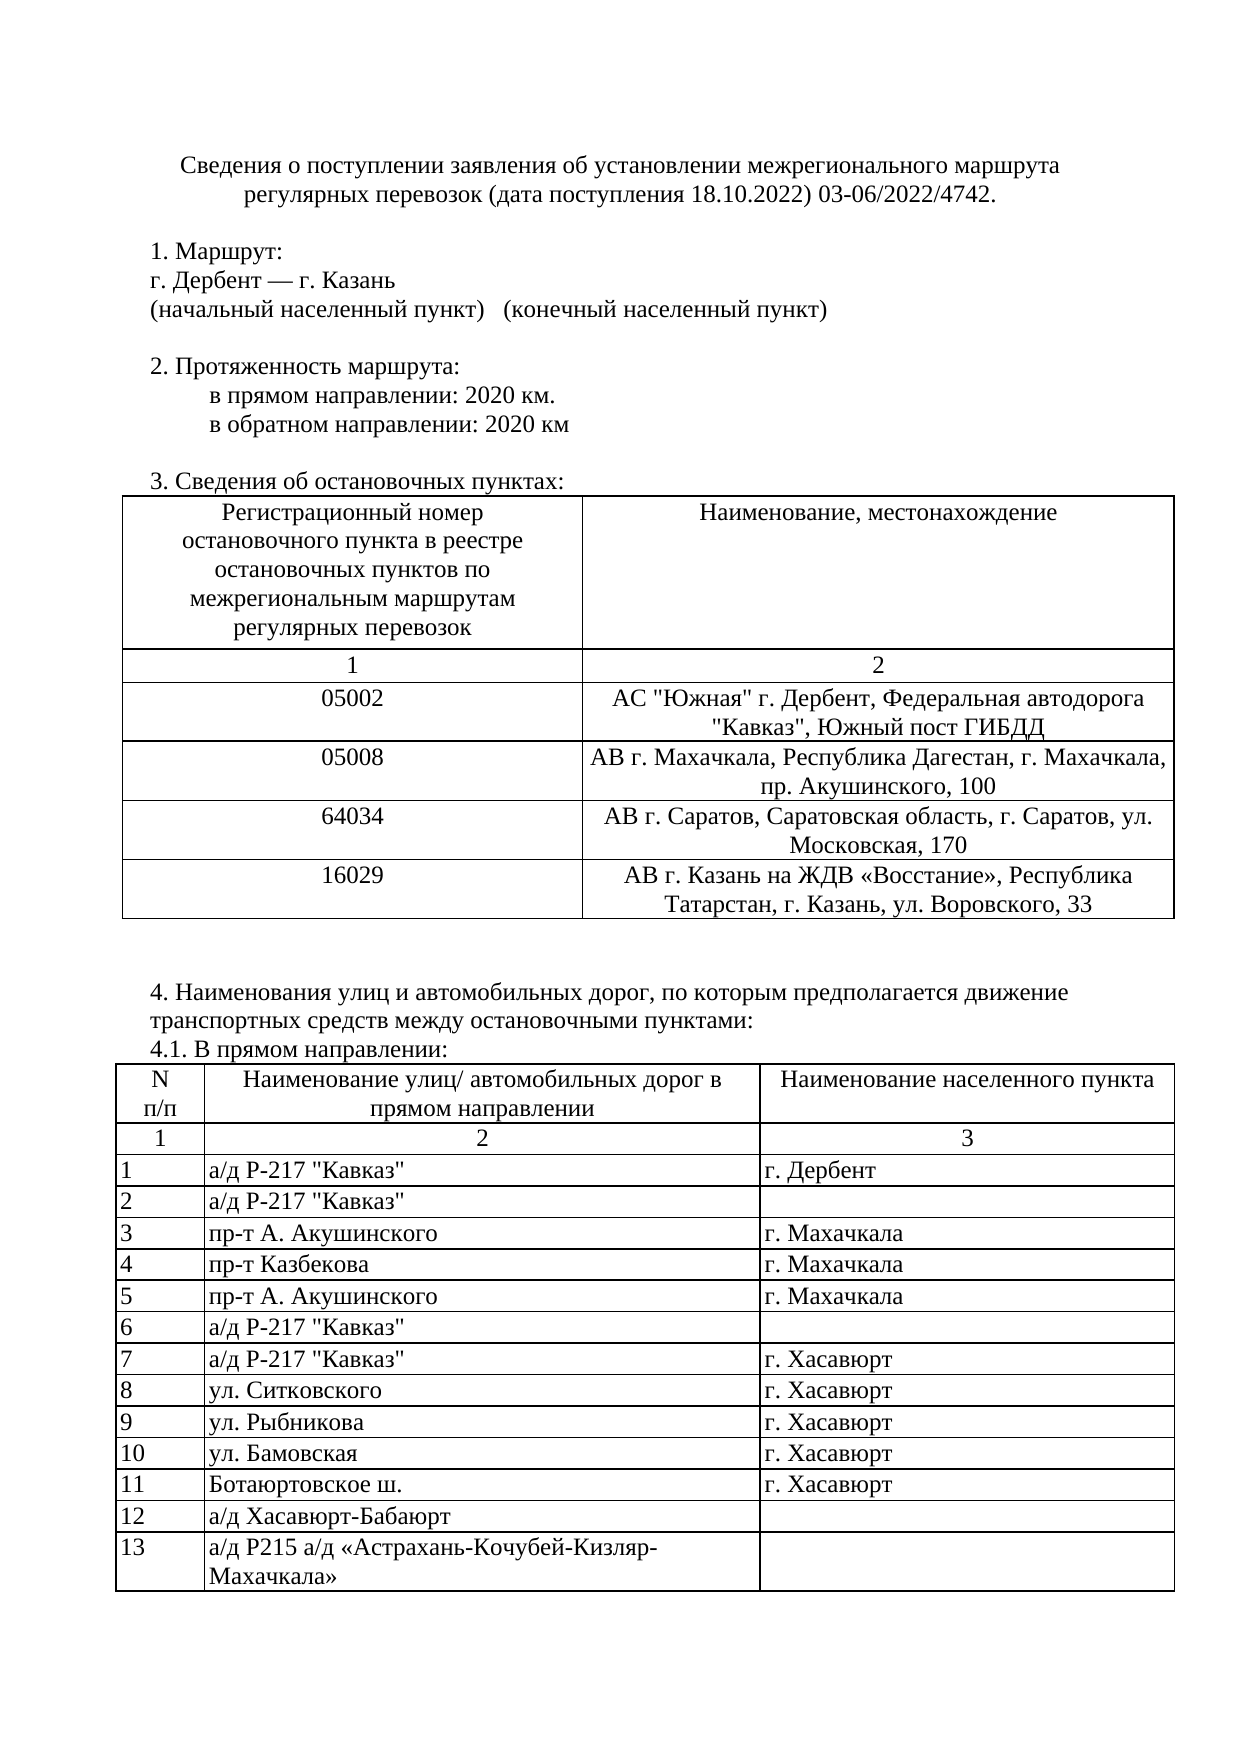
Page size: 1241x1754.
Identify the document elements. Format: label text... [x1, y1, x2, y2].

table_cell ул. Ситковского [205, 1375, 759, 1405]
table_cell а/д Р-217 "Кавказ" [205, 1312, 759, 1342]
table_cell а/д Р-217 "Кавказ" [205, 1187, 759, 1216]
table_cell 4 [117, 1250, 204, 1279]
text в обратном направлении: 2020 км [150, 409, 1090, 437]
table_cell АВ г. Саратов, Саратовская область, г. Саратов, ул. Московская, 170 [583, 801, 1173, 858]
table_cell г. Махачкала [761, 1218, 1174, 1248]
text 2. Протяженность маршрута: [150, 351, 1090, 380]
table_cell [761, 1501, 1174, 1531]
table_cell пр-т А. Акушинского [205, 1218, 759, 1248]
table_cell [761, 1187, 1174, 1216]
text 4. Наименования улиц и автомобильных дорог, по которым предполагается движение транспортных средств между остановочными пунктами: [150, 977, 1090, 1034]
table_cell 12 [117, 1501, 204, 1531]
table_cell 2 [117, 1187, 204, 1216]
table_cell г. Махачкала [761, 1250, 1174, 1279]
table_cell г. Хасавюрт [761, 1344, 1174, 1374]
table_cell 2 [205, 1124, 759, 1153]
table_cell 9 [117, 1407, 204, 1437]
table_cell 5 [117, 1281, 204, 1311]
table_cell 16029 [123, 860, 582, 918]
table_cell а/д Р-217 "Кавказ" [205, 1344, 759, 1374]
table_cell а/д Хасавюрт-Бабаюрт [205, 1501, 759, 1531]
table_cell пр-т А. Акушинского [205, 1281, 759, 1311]
table_header Наименование населенного пункта [761, 1065, 1174, 1122]
table_cell ул. Бамовская [205, 1438, 759, 1468]
table_cell 1 [117, 1155, 204, 1185]
table_cell АВ г. Махачкала, Республика Дагестан, г. Махачкала, пр. Акушинского, 100 [583, 742, 1173, 799]
table_cell 64034 [123, 801, 582, 858]
table_cell а/д Р-217 "Кавказ" [205, 1155, 759, 1185]
table_cell 2 [583, 650, 1173, 681]
table_cell [761, 1312, 1174, 1342]
table_cell 8 [117, 1375, 204, 1405]
table_cell 05002 [123, 683, 582, 740]
table_cell г. Хасавюрт [761, 1375, 1174, 1405]
text (начальный населенный пункт) (конечный населенный пункт) [150, 294, 1090, 322]
table_cell г. Хасавюрт [761, 1438, 1174, 1468]
table_cell Ботаюртовское ш. [205, 1470, 759, 1499]
text в прямом направлении: 2020 км. [150, 380, 1090, 409]
table_header Наименование, местонахождение [583, 497, 1173, 648]
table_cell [205, 1533, 759, 1590]
text 3. Сведения об остановочных пунктах: [150, 466, 1090, 495]
table_cell АВ г. Казань на ЖДВ «Восстание», Республика Татарстан, г. Казань, ул. Воровского, 33 [583, 860, 1173, 918]
table_cell 6 [117, 1312, 204, 1342]
text 4.1. В прямом направлении: [150, 1034, 1090, 1063]
table_cell 3 [761, 1124, 1174, 1153]
table_cell АС "Южная" г. Дербент, Федеральная автодорога "Кавказ", Южный пост ГИБДД [583, 683, 1173, 740]
text Сведения о поступлении заявления об установлении межрегионального маршрута регулярных перевозок (дата поступления 18.10.2022) 03-06/2022/4742. [150, 150, 1090, 207]
table_cell пр-т Казбекова [205, 1250, 759, 1279]
text 1. Маршрут: [150, 236, 1090, 265]
table_header Наименование улиц/ автомобильных дорог в прямом направлении [205, 1065, 759, 1122]
text г. Дербент — г. Казань [150, 265, 1090, 294]
table_cell 3 [117, 1218, 204, 1248]
table_cell 1 [117, 1124, 204, 1153]
table_cell ул. Рыбникова [205, 1407, 759, 1437]
table_cell 05008 [123, 742, 582, 799]
table_cell 1 [123, 650, 582, 681]
table_cell 7 [117, 1344, 204, 1374]
table_cell г. Хасавюрт [761, 1470, 1174, 1499]
table_cell г. Хасавюрт [761, 1407, 1174, 1437]
table_cell г. Махачкала [761, 1281, 1174, 1311]
table_cell г. Дербент [761, 1155, 1174, 1185]
table_header Регистрационный номер остановочного пункта в реестре остановочных пунктов по межрегиональным маршрутам регулярных перевозок [123, 497, 582, 648]
table_cell 11 [117, 1470, 204, 1499]
table_cell 13 [117, 1533, 204, 1590]
table_cell 10 [117, 1438, 204, 1468]
table_cell [761, 1533, 1174, 1590]
table_header N п/п [117, 1065, 204, 1122]
